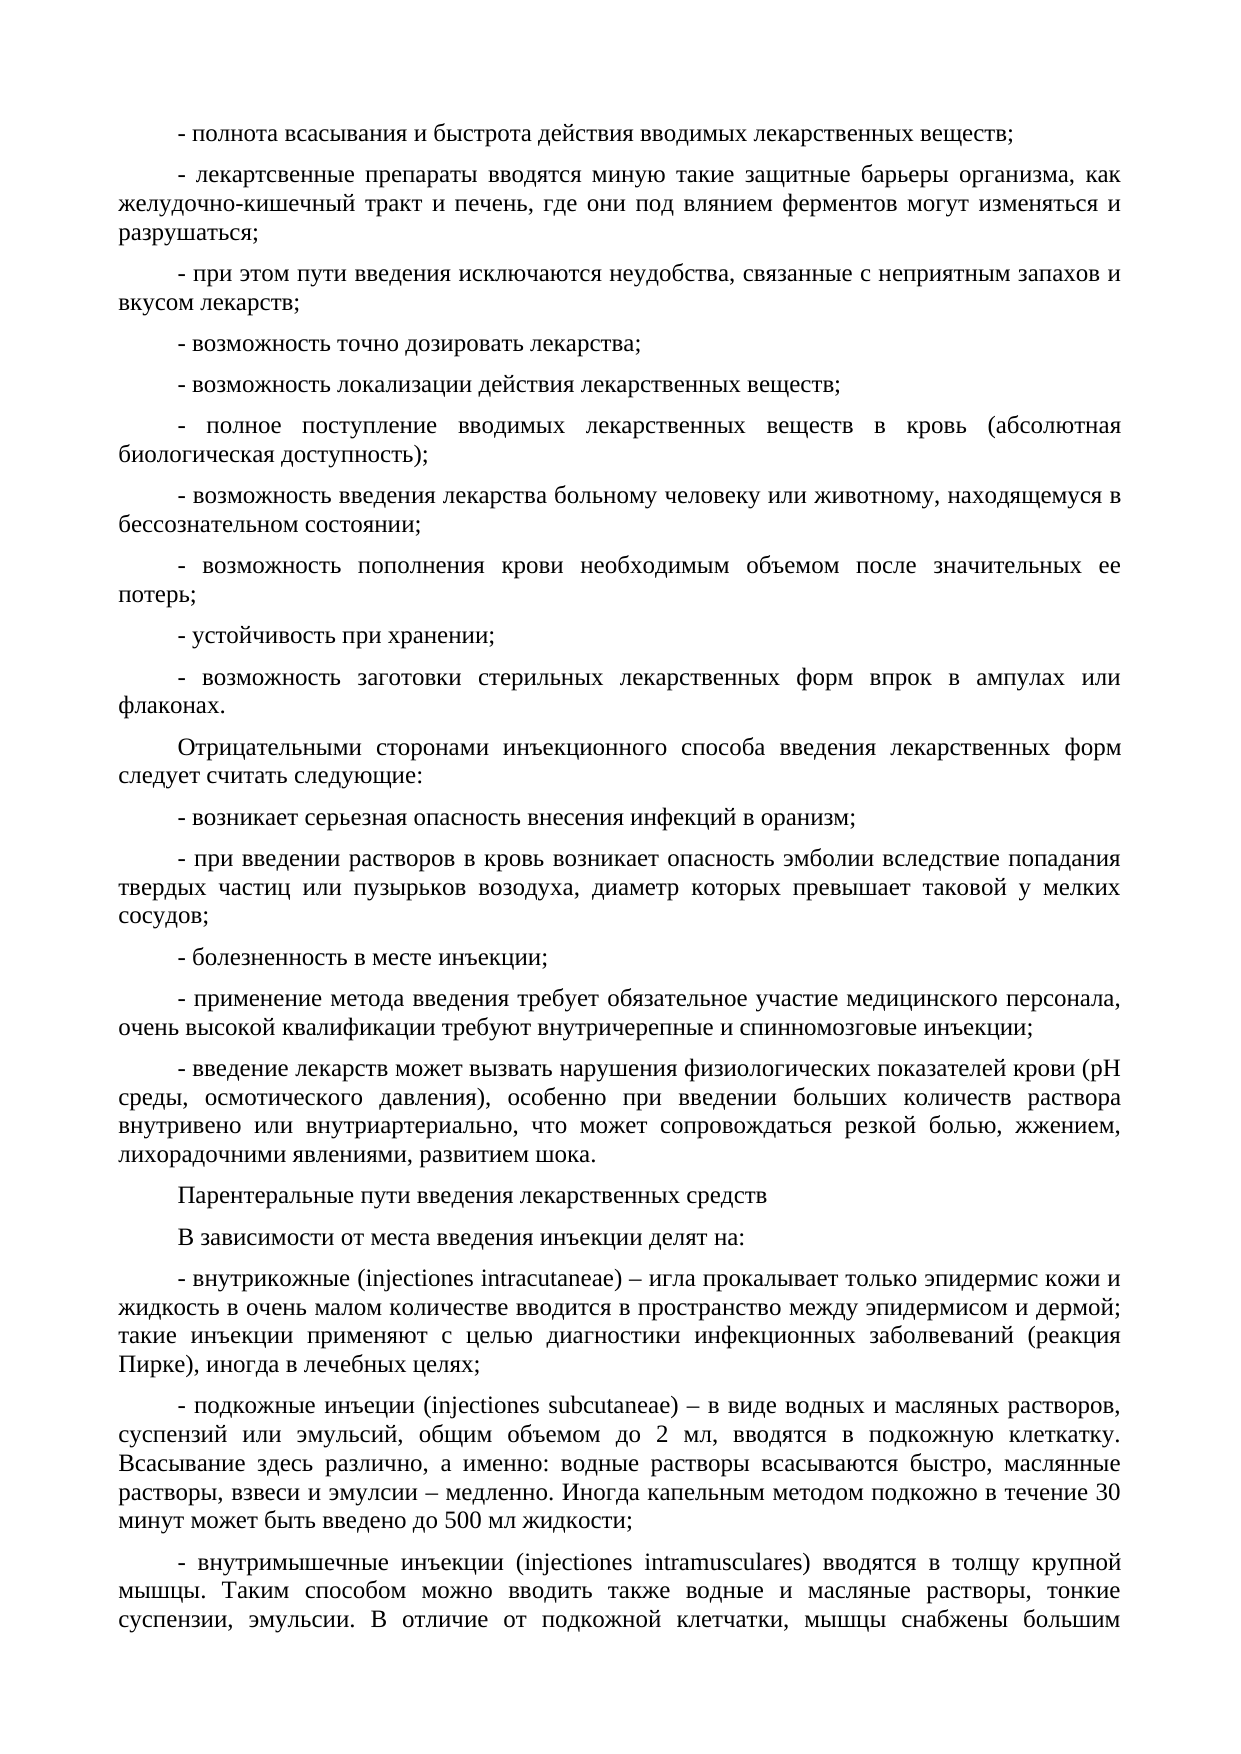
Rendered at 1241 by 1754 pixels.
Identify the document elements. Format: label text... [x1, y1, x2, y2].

text - полное поступление вводимых лекарственных веществ в кровь (абсолютная биологическая доступность); [118, 411, 1122, 468]
text - возможность локализации действия лекарственных веществ; [118, 369, 1122, 398]
text - полнота всасывания и быстрота действия вводимых лекарственных веществ; [118, 118, 1122, 147]
text - при введении растворов в кровь возникает опасность эмболии вследствие попадания твердых частиц или пузырьков возодуха, диаметр которых превышает таковой у мелких сосудов; [118, 843, 1122, 929]
text - при этом пути введения исключаются неудобства, связанные с неприятным запахов и вкусом лекарств; [118, 258, 1122, 316]
text - возможность пополнения крови необходимым объемом после значительных ее потерь; [118, 551, 1122, 608]
text - подкожные инъеции (injectiones subcutaneae) – в виде водных и масляных растворов, суспензий или эмульсий, общим объемом до 2 мл, вводятся в подкожную клеткатку. Всасывание здесь различно, а именно: водные растворы всасываются быстро, маслянные растворы, взвеси и эмулсии – медленно. Иногда капельным методом подкожно в течение 30 минут может быть введено до 500 мл жидкости; [118, 1391, 1122, 1534]
text В зависимости от места введения инъекции делят на: [118, 1222, 1122, 1251]
text - лекартсвенные препараты вводятся миную такие защитные барьеры организма, как желудочно-кишечный тракт и печень, где они под влянием ферментов могут изменяться и разрушаться; [118, 159, 1122, 246]
text - введение лекарств может вызвать нарушения физиологических показателей крови (рН среды, осмотического давления), особенно при введении больших количеств раствора внутривено или внутриартериально, что может сопровождаться резкой болью, жжением, лихорадочними явлениями, развитием шока. [118, 1053, 1122, 1168]
text - возникает серьезная опасность внесения инфекций в оранизм; [118, 802, 1122, 831]
text - болезненность в месте инъекции; [118, 942, 1122, 971]
text - устойчивость при хранении; [118, 621, 1122, 649]
text - возможность заготовки стерильных лекарственных форм впрок в ампулах или флаконах. [118, 662, 1122, 719]
text - возможность введения лекарства больному человеку или животному, находящемуся в бессознательном состоянии; [118, 481, 1122, 538]
text - внутрикожные (injectiones intracutaneae) – игла прокалывает только эпидермис кожи и жидкость в очень малом количестве вводится в пространство между эпидермисом и дермой; такие инъекции применяют с целью диагностики инфекционных заболвеваний (реакция Пирке), иногда в лечебных целях; [118, 1263, 1122, 1378]
text Отрицательными сторонами инъекционного способа введения лекарственных форм следует считать следующие: [118, 732, 1122, 789]
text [118, 1547, 1122, 1633]
text Парентеральные пути введения лекарственных средств [118, 1181, 1122, 1209]
text - применение метода введения требует обязательное участие медицинского персонала, очень высокой квалификации требуют внутричерепные и спинномозговые инъекции; [118, 983, 1122, 1041]
text - возможность точно дозировать лекарства; [118, 328, 1122, 357]
